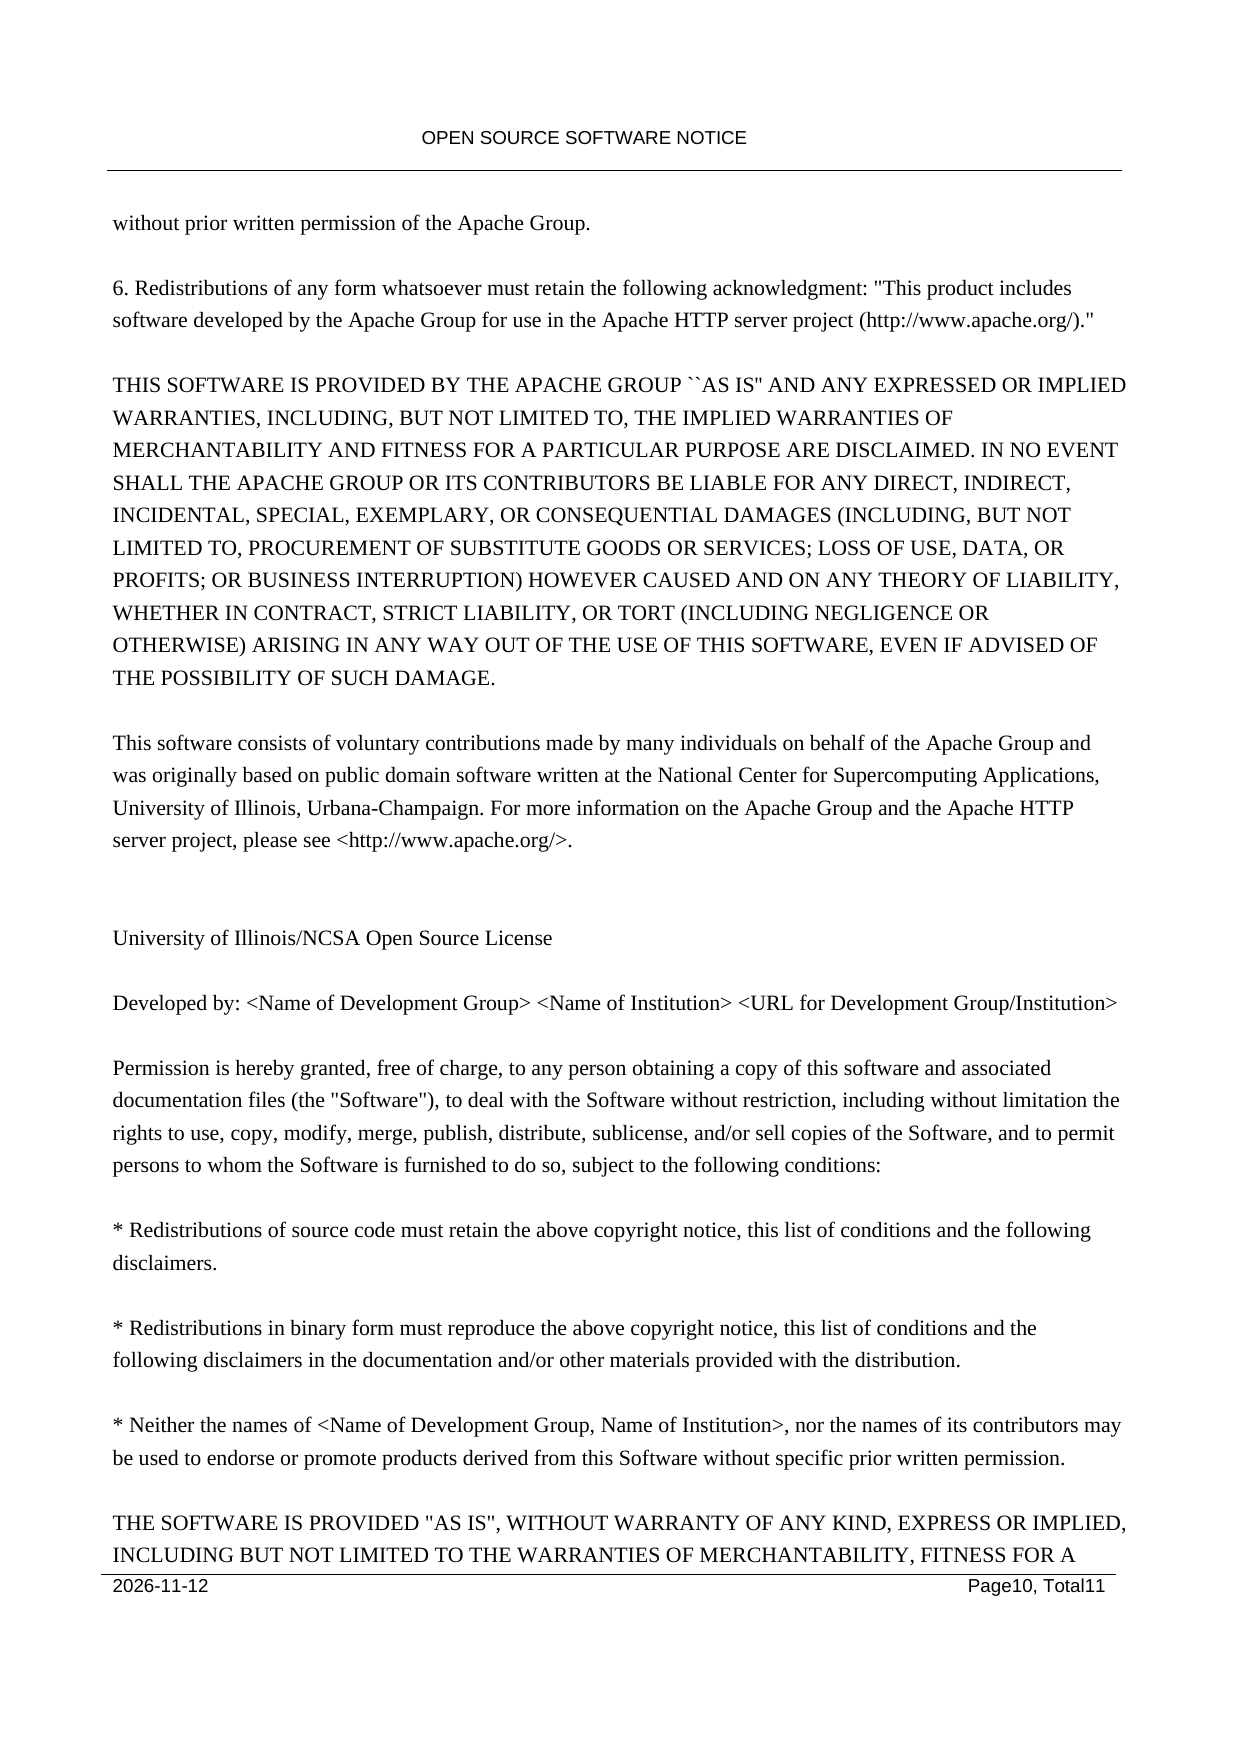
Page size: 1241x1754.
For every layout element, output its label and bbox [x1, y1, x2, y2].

text [112, 206, 1128, 1571]
